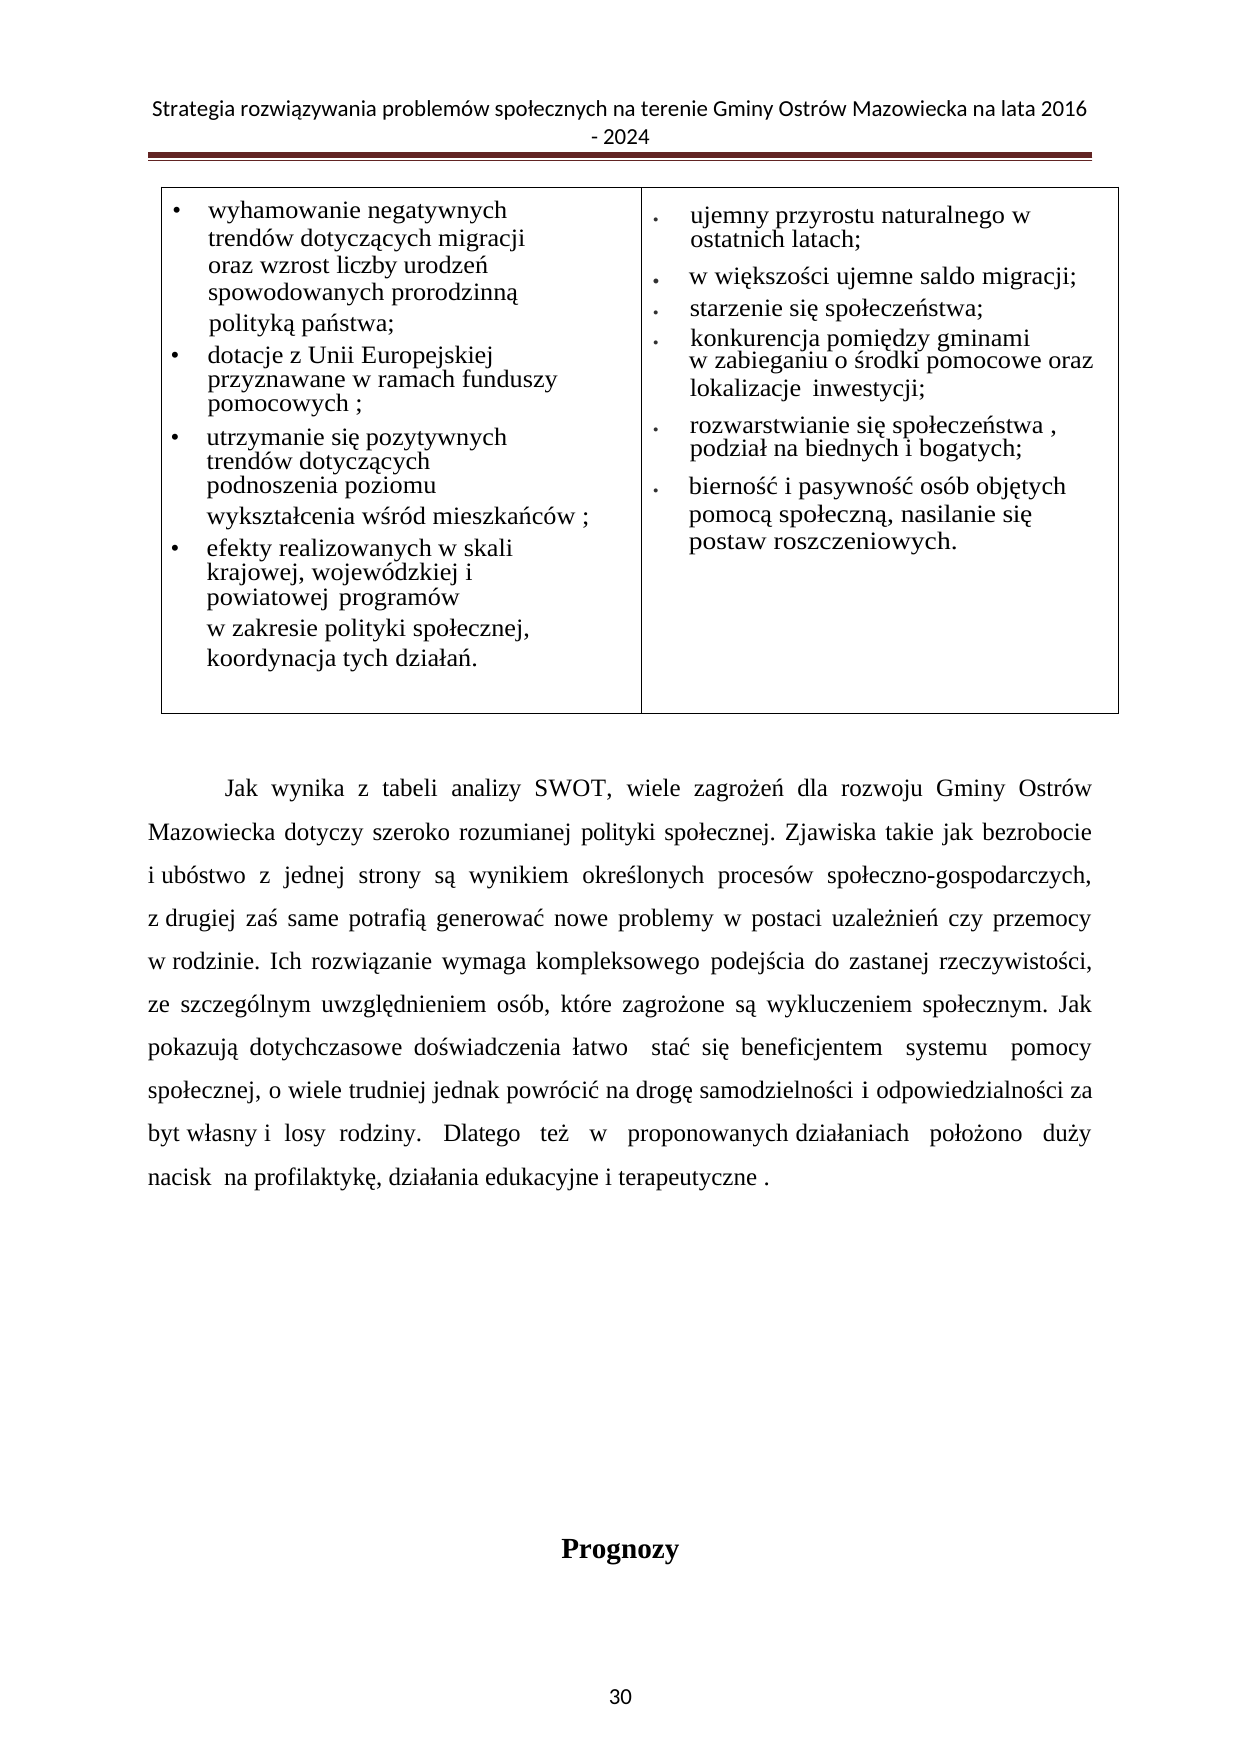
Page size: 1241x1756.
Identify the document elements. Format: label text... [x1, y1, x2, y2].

text Jak wynika z tabeli analizy SWOT, wiele zagrożeń dla rozwoju Gminy Ostrów Mazowiecka dotyczy szeroko rozumianej polityki społecznej. Zjawiska takie jak bezrobocie i ubóstwo z jednej strony są wynikiem określonych procesów społeczno-gospodarczych, z drugiej zaś same potrafią generować nowe problemy w postaci uzależnień czy przemocy w rodzinie. Ich rozwiązanie wymaga kompleksowego podejścia do zastanej rzeczywistości, ze szczególnym uwzględnieniem osób, które zagrożone są wykluczeniem społecznym. Jak pokazują dotychczasowe doświadczenia łatwo stać się beneficjentem systemu pomocy społecznej, o wiele trudniej jednak powrócić na drogę samodzielności i odpowiedzialności za byt własny i losy rodziny. Dlatego też w proponowanych działaniach położono duży nacisk na profilaktykę, działania edukacyjne i terapeutyczne . [148, 773, 1092, 1190]
text Prognozy [148, 1531, 1092, 1565]
table_cell ujemny przyrostu naturalnego w ostatnich latach; w większości ujemne saldo migracji; starzenie się społeczeństwa; konkurencja pomiędzy gminami w zabieganiu o środki pomocowe oraz lokalizacje inwestycji; rozwarstwianie się społeczeństwa , podział na biednych i bogatych; bierność i pasywność osób objętych pomocą społeczną, nasilanie się postaw roszczeniowych. [642, 188, 1118, 713]
table_cell wyhamowanie negatywnych trendów dotyczących migracji oraz wzrost liczby urodzeń spowodowanych prorodzinną polityką państwa; dotacje z Unii Europejskiej przyznawane w ramach funduszy pomocowych ; utrzymanie się pozytywnych trendów dotyczących podnoszenia poziomu wykształcenia wśród mieszkańców ; efekty realizowanych w skali krajowej, wojewódzkiej i powiatowej programów w zakresie polityki społecznej, koordynacja tych działań. [162, 188, 641, 713]
